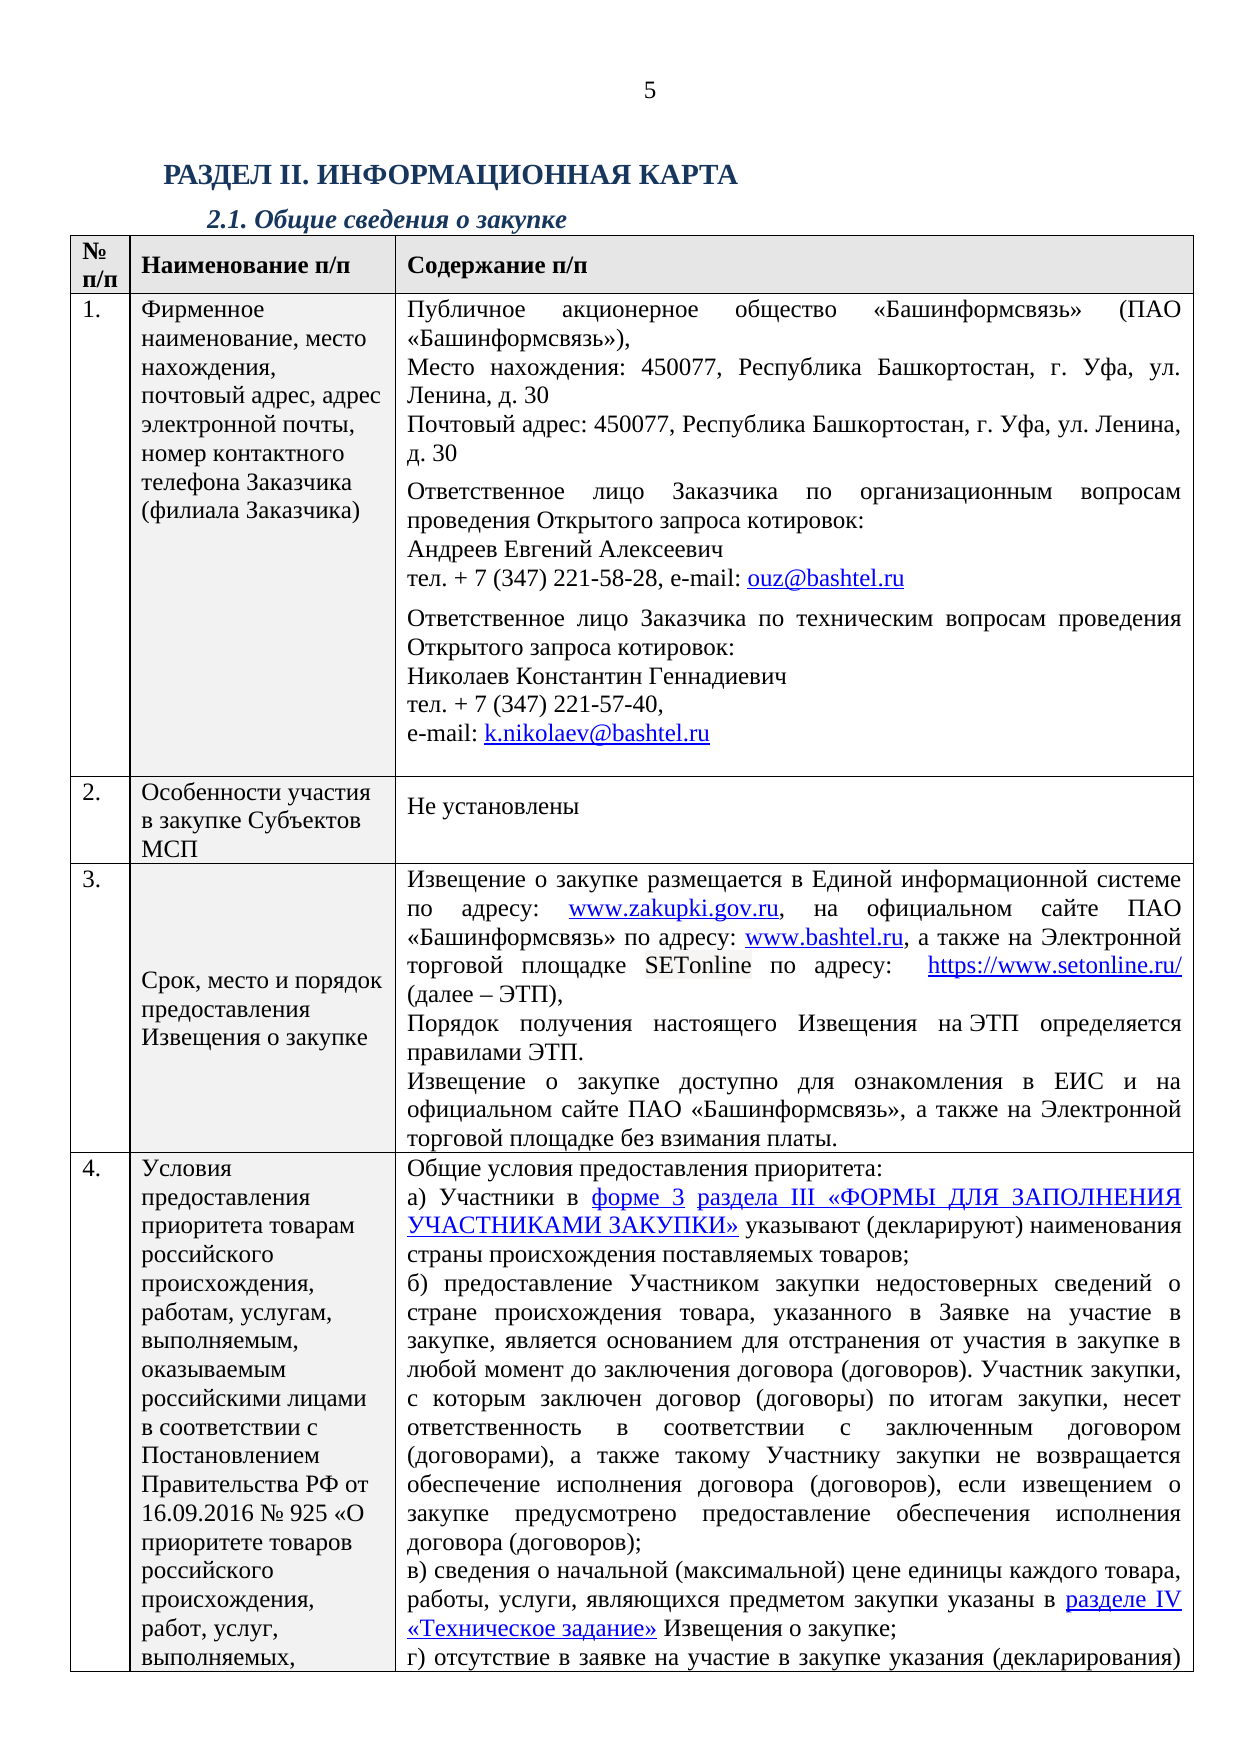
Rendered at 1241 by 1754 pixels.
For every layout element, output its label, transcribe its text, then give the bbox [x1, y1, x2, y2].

table_header Содержание п/п [396, 236, 1193, 293]
table_header № п/п [71, 236, 129, 293]
table_cell [71, 777, 129, 863]
table_cell [71, 294, 129, 776]
table_cell Срок, место и порядок предоставления Извещения о закупке [131, 864, 395, 1152]
text РАЗДЕЛ II. ИНФОРМАЦИОННАЯ КАРТА [163, 157, 1181, 191]
table_cell Извещение о закупке размещается в Единой информационной системе по адресу: www.zakupki.gov.ru, на официальном сайте ПАО «Башинформсвязь» по адресу: www.bashtel.ru, а также на Электронной торговой площадке SETonline по адресу: https://www.setonline.ru/ (далее – ЭТП), Порядок получения настоящего Извещения на ЭТП определяется правилами ЭТП. Извещение о закупке доступно для ознакомления в ЕИС и на официальном сайте ПАО «Башинформсвязь», а также на Электронной торговой площадке без взимания платы. [396, 864, 1193, 1152]
text 2.1. Общие сведения о закупке [207, 203, 1181, 235]
table_cell Публичное акционерное общество «Башинформсвязь» (ПАО «Башинформсвязь»), Место нахождения: 450077, Республика Башкортостан, г. Уфа, ул. Ленина, д. 30 Почтовый адрес: 450077, Республика Башкортостан, г. Уфа, ул. Ленина, д. 30 Ответственное лицо Заказчика по организационным вопросам проведения Открытого запроса котировок: Андреев Евгений Алексеевич тел. + 7 (347) 221-58-28, e-mail: ouz@bashtel.ru Ответственное лицо Заказчика по техническим вопросам проведения Открытого запроса котировок: Николаев Константин Геннадиевич тел. + 7 (347) 221-57-40, e-mail: k.nikolaev@bashtel.ru [396, 294, 1193, 776]
table_cell Особенности участия в закупке Субъектов МСП [131, 777, 395, 863]
table_header Наименование п/п [131, 236, 395, 293]
table_cell [71, 864, 129, 1152]
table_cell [131, 1153, 395, 1671]
table_cell Не установлены [396, 777, 1193, 863]
table_cell [71, 1153, 129, 1671]
table_cell Фирменное наименование, место нахождения, почтовый адрес, адрес электронной почты, номер контактного телефона Заказчика (филиала Заказчика) [131, 294, 395, 776]
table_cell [396, 1153, 1193, 1671]
